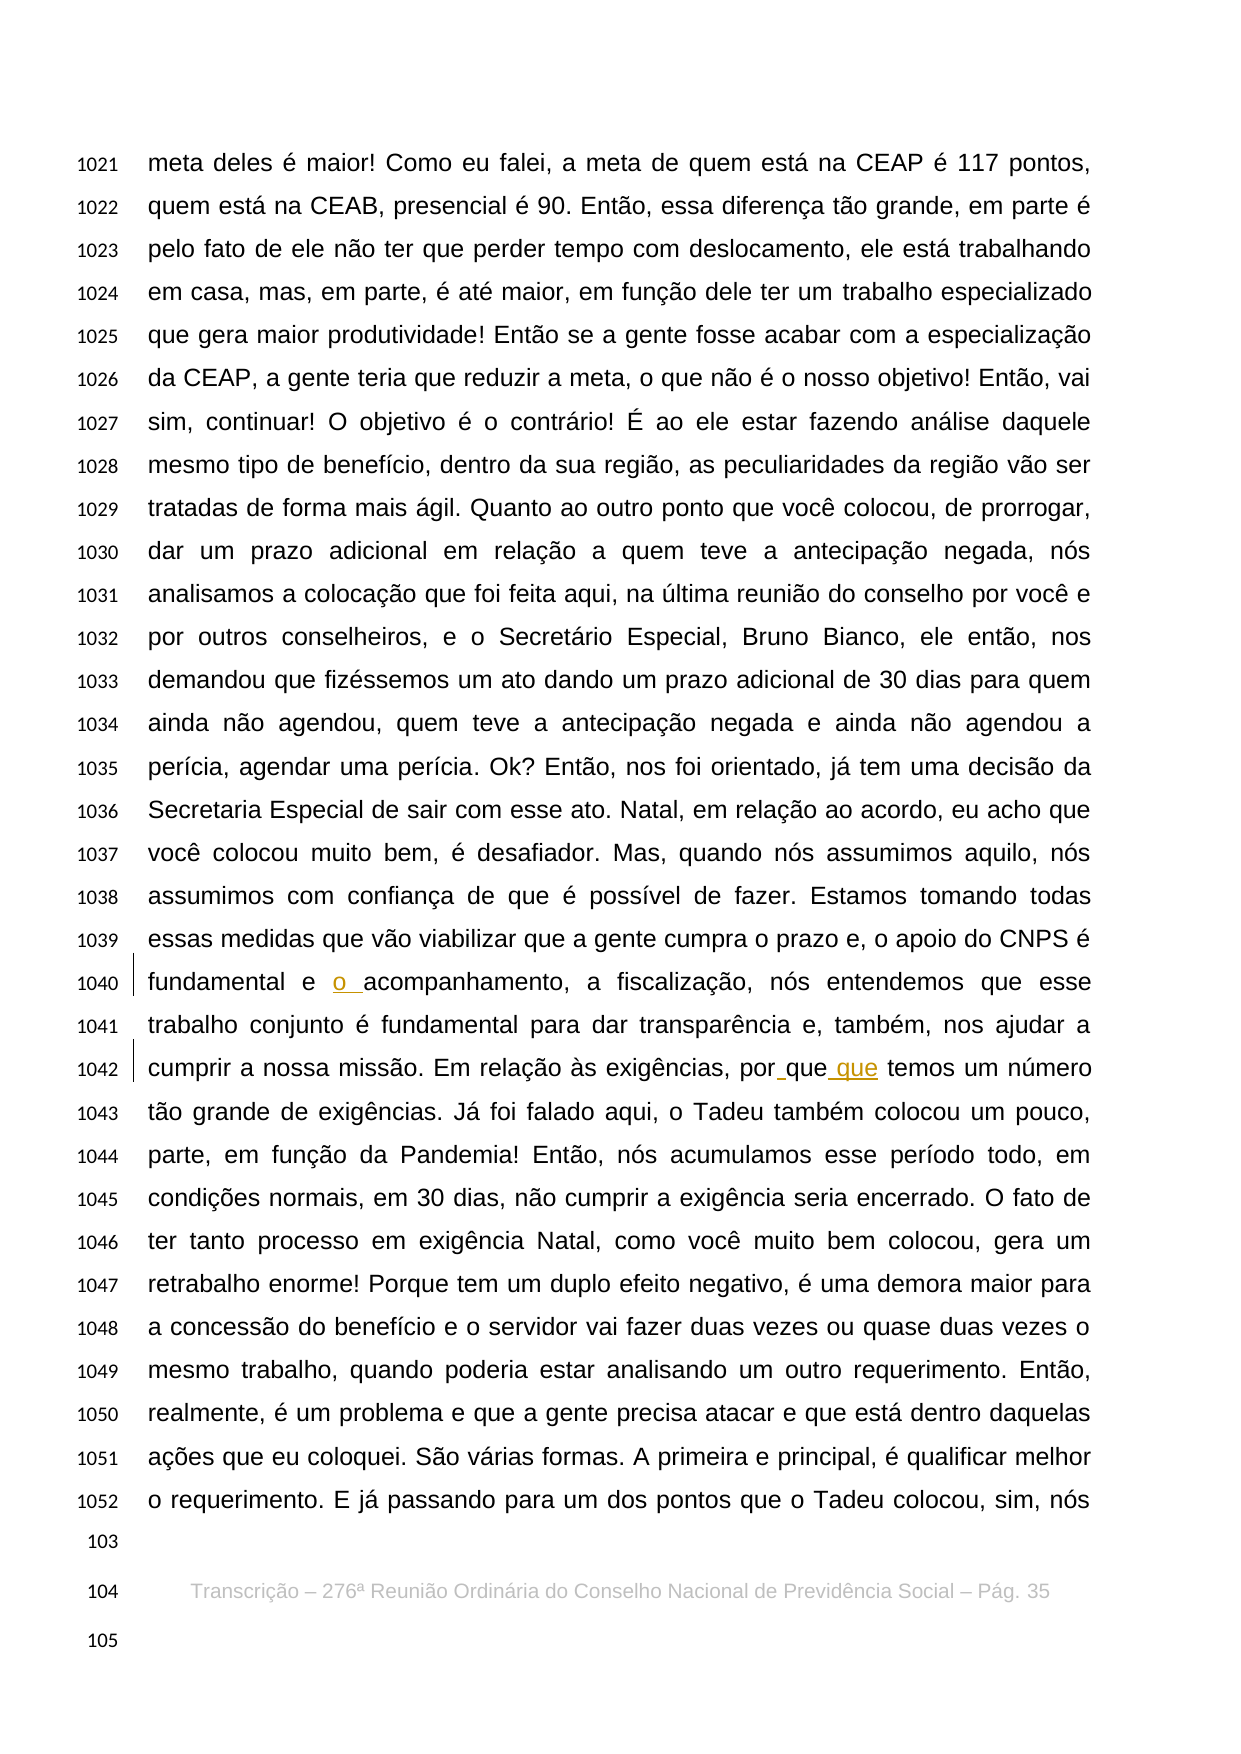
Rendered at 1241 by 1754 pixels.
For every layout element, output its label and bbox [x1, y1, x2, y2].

text [148, 148, 1092, 1513]
